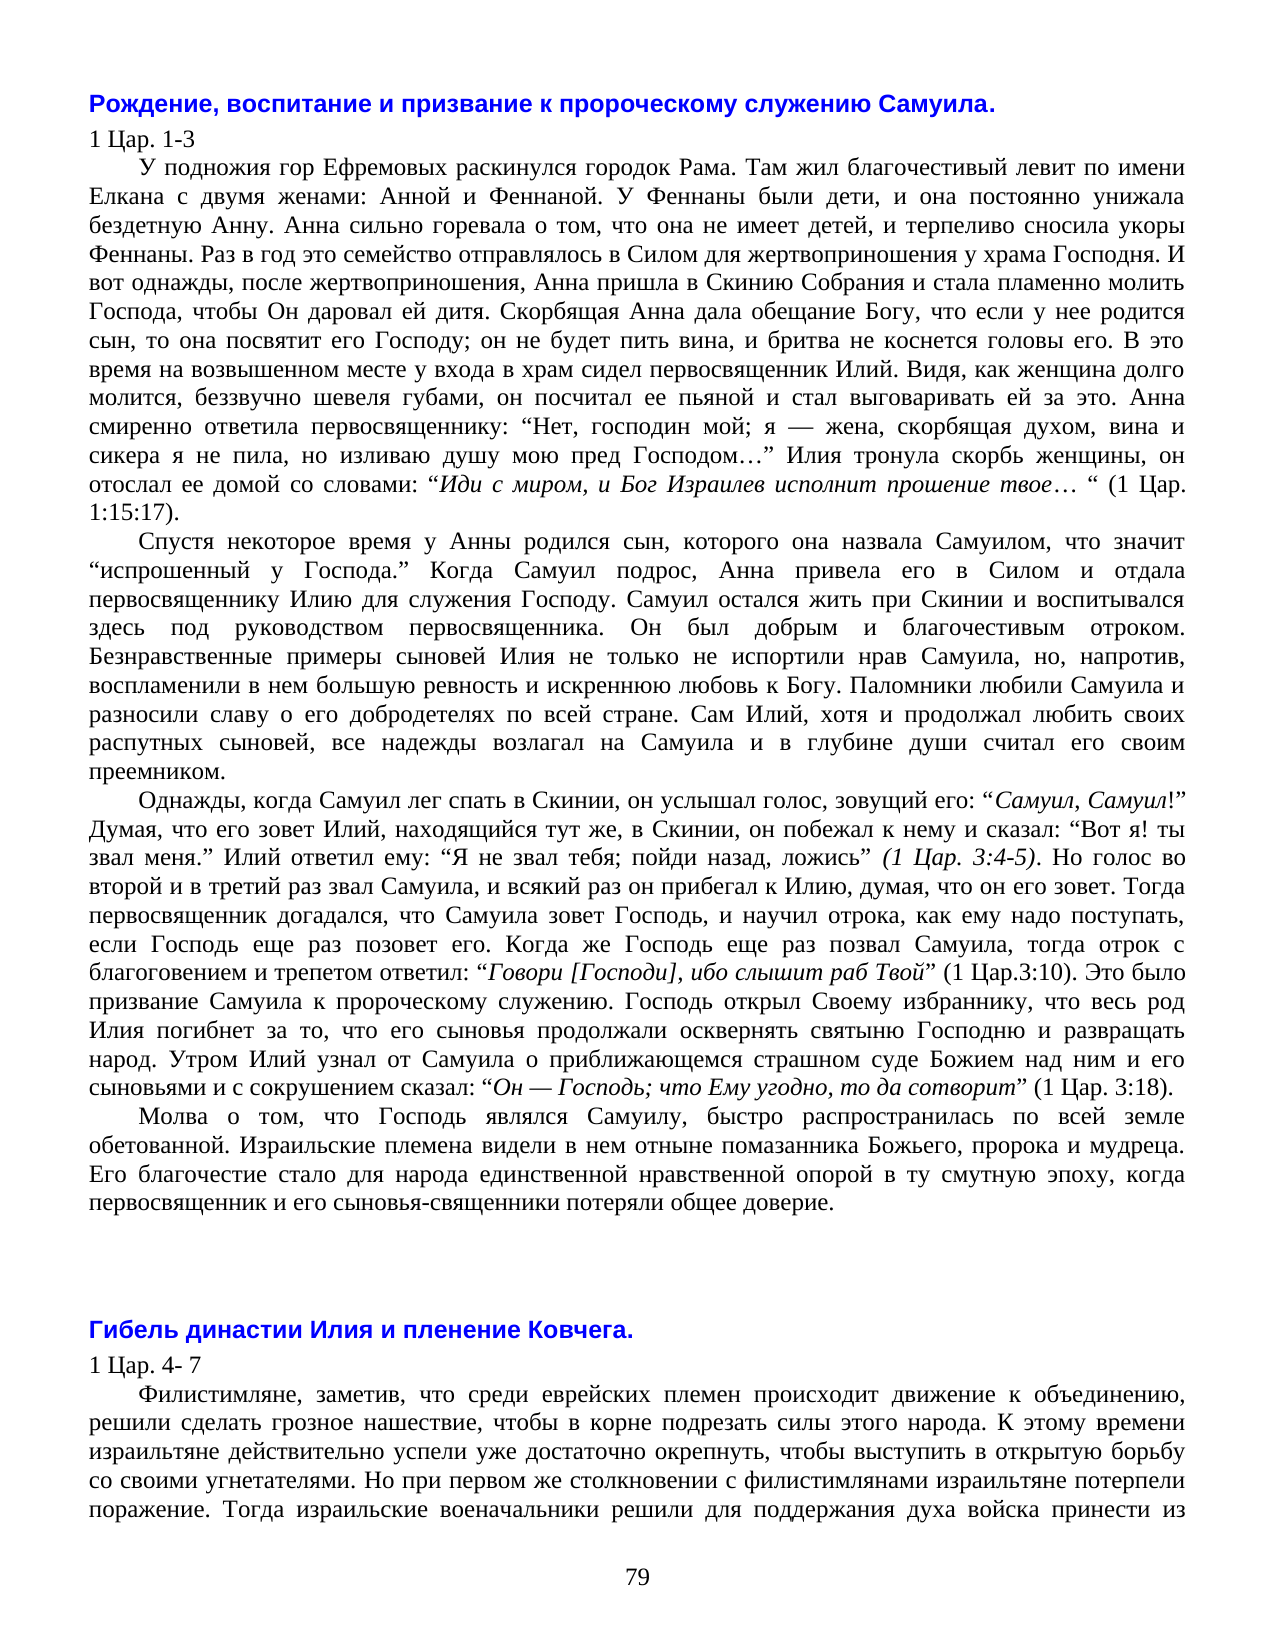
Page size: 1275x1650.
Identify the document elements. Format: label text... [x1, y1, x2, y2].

text Молва о том, что Господь являлся Самуилу, быстро распространилась по всей земле обетованной. Израильские племена видели в нем отныне помазанника Божьего, пророка и мудреца. Его благочестие стало для народа единственной нравственной опорой в ту смутную эпоху, когда первосвященник и его сыновья-священники потеряли общее доверие. [89, 1101, 1186, 1216]
text У подножия гор Ефремовых раскинулся городок Рама. Там жил благочестивый левит по имени Елкана с двумя женами: Анной и Феннаной. У Феннаны были дети, и она постоянно унижала бездетную Анну. Анна сильно горевала о том, что она не имеет детей, и терпеливо сносила укоры Феннаны. Раз в год это семейство отправлялось в Силом для жертвоприношения у храма Господня. И вот однажды, после жертвоприношения, Анна пришла в Скинию Собрания и стала пламенно молить Господа, чтобы Он даровал ей дитя. Скорбящая Анна дала обещание Богу, что если у нее родится сын, то она посвятит его Господу; он не будет пить вина, и бритва не коснется головы его. В это время на возвышенном месте у входа в храм сидел первосвященник Илий. Видя, как женщина долго молится, беззвучно шевеля губами, он посчитал ее пьяной и стал выговаривать ей за это. Анна смиренно ответила первосвященнику: “Нет, господин мой; я — жена, скорбящая духом, вина и сикера я не пила, но изливаю душу мою пред Господом…” Илия тронула скорбь женщины, он отослал ее домой со словами: “Иди с миром, и Бог Израилев исполнит прошение твое… “ (1 Цар. 1:15:17). [89, 152, 1186, 526]
text 1 Цар. 4- 7 [89, 1350, 1186, 1379]
subtitle Рождение, воспитание и призвание к пророческому служению Самуила. [89, 89, 1186, 117]
text Спустя некоторое время у Анны родился сын, которого она назвала Самуилом, что значит “испрошенный у Господа.” Когда Самуил подрос, Анна привела его в Силом и отдала первосвященнику Илию для служения Господу. Самуил остался жить при Скинии и воспитывался здесь под руководством первосвященника. Он был добрым и благочестивым отроком. Безнравственные примеры сыновей Илия не только не испортили нрав Самуила, но, напротив, воспламенили в нем большую ревность и искреннюю любовь к Богу. Паломники любили Самуила и разносили славу о его добродетелях по всей стране. Сам Илий, хотя и продолжал любить своих распутных сыновей, все надежды возлагал на Самуила и в глубине души считал его своим преемником. [89, 526, 1186, 785]
subtitle Гибель династии Илия и пленение Ковчега. [89, 1315, 1186, 1344]
text Однажды, когда Самуил лег спать в Скинии, он услышал голос, зовущий его: “Самуил, Самуил!” Думая, что его зовет Илий, находящийся тут же, в Скинии, он побежал к нему и сказал: “Вот я! ты звал меня.” Илий ответил ему: “Я не звал тебя; пойди назад, ложись” (1 Цар. 3:4-5). Но голос во второй и в третий раз звал Самуила, и всякий раз он прибегал к Илию, думая, что он его зовет. Тогда первосвященник догадался, что Самуила зовет Господь, и научил отрока, как ему надо поступать, если Господь еще раз позовет его. Когда же Господь еще раз позвал Самуила, тогда отрок с благоговением и трепетом ответил: “Говори [Господи], ибо слышит раб Твой” (1 Цар.3:10). Это было призвание Самуила к пророческому служению. Господь открыл Своему избраннику, что весь род Илия погибнет за то, что его сыновья продолжали осквернять святыню Господню и развращать народ. Утром Илий узнал от Самуила о приближающемся страшном суде Божием над ним и его сыновьями и с сокрушением сказал: “Он — Господь; что Ему угодно, то да сотворит” (1 Цар. 3:18). [89, 785, 1186, 1101]
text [89, 1379, 1186, 1522]
text 1 Цар. 1-3 [89, 124, 1186, 152]
